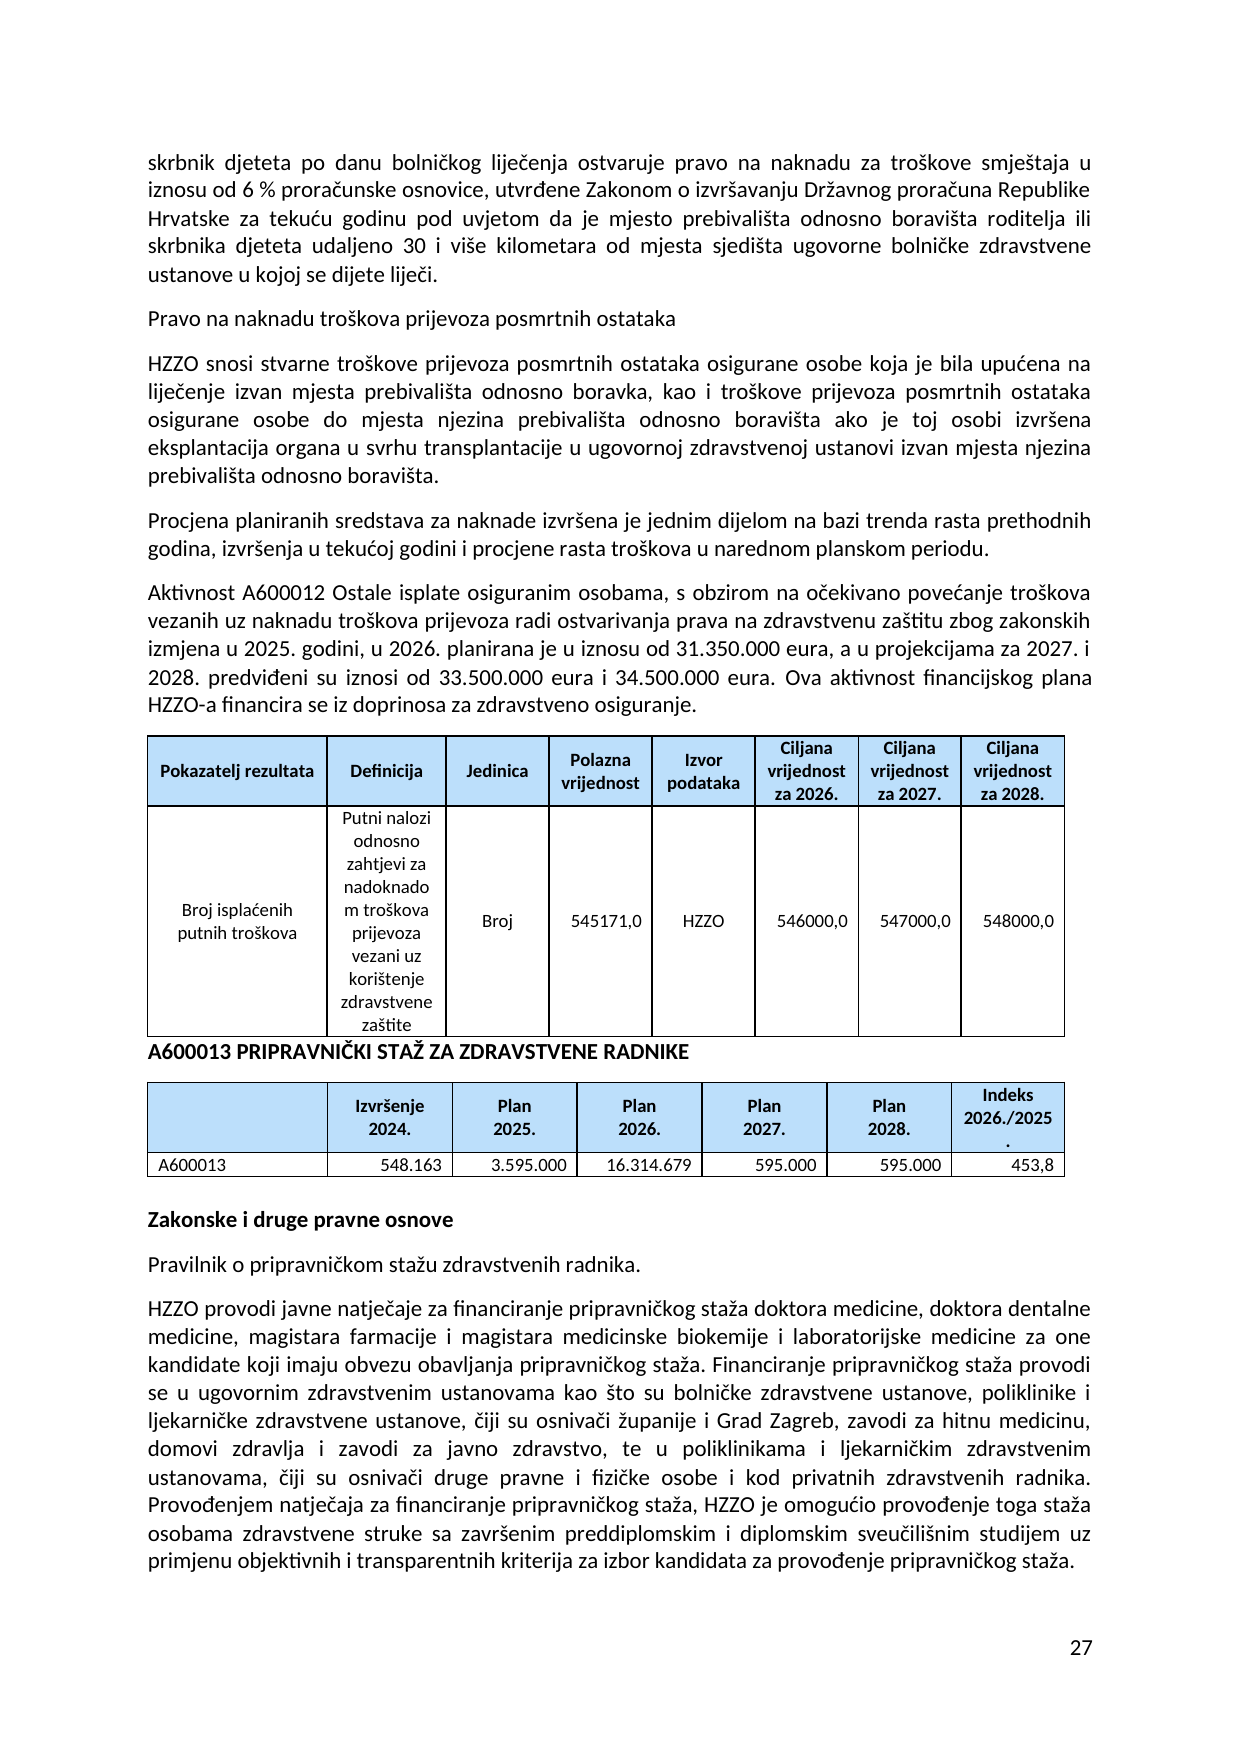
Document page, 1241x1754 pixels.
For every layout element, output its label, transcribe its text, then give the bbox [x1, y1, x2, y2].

table_header Indeks 2026./2025. [952, 1083, 1064, 1152]
table_header Ciljana vrijednost za 2026. [756, 737, 858, 805]
text HZZO provodi javne natječaje za financiranje pripravničkog staža doktora medicine, doktora dentalne medicine, magistara farmacije i magistara medicinske biokemije i laboratorijske medicine za one kandidate koji imaju obvezu obavljanja pripravničkog staža. Financiranje pripravničkog staža provodi se u ugovornim zdravstvenim ustanovama kao što su bolničke zdravstvene ustanove, poliklinike i ljekarničke zdravstvene ustanove, čiji su osnivači županije i Grad Zagreb, zavodi za hitnu medicinu, domovi zdravlja i zavodi za javno zdravstvo, te u poliklinikama i ljekarničkim zdravstvenim ustanovama, čiji su osnivači druge pravne i fizičke osobe i kod privatnih zdravstvenih radnika. Provođenjem natječaja za financiranje pripravničkog staža, HZZO je omogućio provođenje toga staža osobama zdravstvene struke sa završenim preddiplomskim i diplomskim sveučilišnim studijem uz primjenu objektivnih i transparentnih kriterija za izbor kandidata za provođenje pripravničkog staža. [148, 1294, 1093, 1575]
table_header Polazna vrijednost [550, 737, 651, 805]
text Pravo na naknadu troškova prijevoza posmrtnih ostataka [148, 304, 1093, 332]
table_header Plan 2025. [453, 1083, 576, 1152]
table_cell A600013 [148, 1153, 327, 1176]
table_cell 16.314.679 [578, 1153, 701, 1176]
table_header Plan 2027. [703, 1083, 826, 1152]
table_cell HZZO [653, 807, 754, 1036]
table_cell Broj [447, 807, 548, 1036]
table_cell 3.595.000 [453, 1153, 576, 1176]
table_cell 545171,0 [550, 807, 651, 1036]
table_cell Putni nalozi odnosno zahtjevi za nadoknadom troškova prijevoza vezani uz korištenje zdravstvene zaštite [328, 807, 445, 1036]
table_cell 595.000 [828, 1153, 951, 1176]
text A600013 PRIPRAVNIČKI STAŽ ZA ZDRAVSTVENE RADNIKE [148, 1037, 1093, 1065]
table_header Pokazatelj rezultata [148, 737, 326, 805]
table_cell 453,8 [952, 1153, 1064, 1176]
table_cell 548000,0 [962, 807, 1064, 1036]
text Aktivnost A600012 Ostale isplate osiguranim osobama, s obzirom na očekivano povećanje troškova vezanih uz naknadu troškova prijevoza radi ostvarivanja prava na zdravstvenu zaštitu zbog zakonskih izmjena u 2025. godini, u 2026. planirana je u iznosu od 31.350.000 eura, a u projekcijama za 2027. i 2028. predviđeni su iznosi od 33.500.000 eura i 34.500.000 eura. Ova aktivnost financijskog plana HZZO-a financira se iz doprinosa za zdravstveno osiguranje. [148, 578, 1093, 719]
table_header Plan 2028. [828, 1083, 951, 1152]
text Pravilnik o pripravničkom stažu zdravstvenih radnika. [148, 1250, 1093, 1278]
text HZZO snosi stvarne troškove prijevoza posmrtnih ostataka osigurane osobe koja je bila upućena na liječenje izvan mjesta prebivališta odnosno boravka, kao i troškove prijevoza posmrtnih ostataka osigurane osobe do mjesta njezina prebivališta odnosno boravišta ako je toj osobi izvršena eksplantacija organa u svrhu transplantacije u ugovornoj zdravstvenoj ustanovi izvan mjesta njezina prebivališta odnosno boravišta. [148, 349, 1093, 489]
text Zakonske i druge pravne osnove [148, 1205, 1093, 1233]
table_header Plan 2026. [578, 1083, 701, 1152]
table_header Ciljana vrijednost za 2028. [962, 737, 1064, 805]
table_cell 547000,0 [859, 807, 960, 1036]
table_header Izvršenje 2024. [328, 1083, 452, 1152]
table_header Izvor podataka [653, 737, 754, 805]
table_header Definicija [328, 737, 445, 805]
text Procjena planiranih sredstava za naknade izvršena je jednim dijelom na bazi trenda rasta prethodnih godina, izvršenja u tekućoj godini i procjene rasta troškova u narednom planskom periodu. [148, 506, 1093, 562]
table_cell 595.000 [703, 1153, 826, 1176]
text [148, 148, 1093, 288]
table_cell Broj isplaćenih putnih troškova [148, 807, 326, 1036]
table_header [148, 1083, 327, 1152]
table_cell 548.163 [328, 1153, 452, 1176]
table_header Jedinica [447, 737, 548, 805]
table_header Ciljana vrijednost za 2027. [859, 737, 960, 805]
table_cell 546000,0 [756, 807, 858, 1036]
